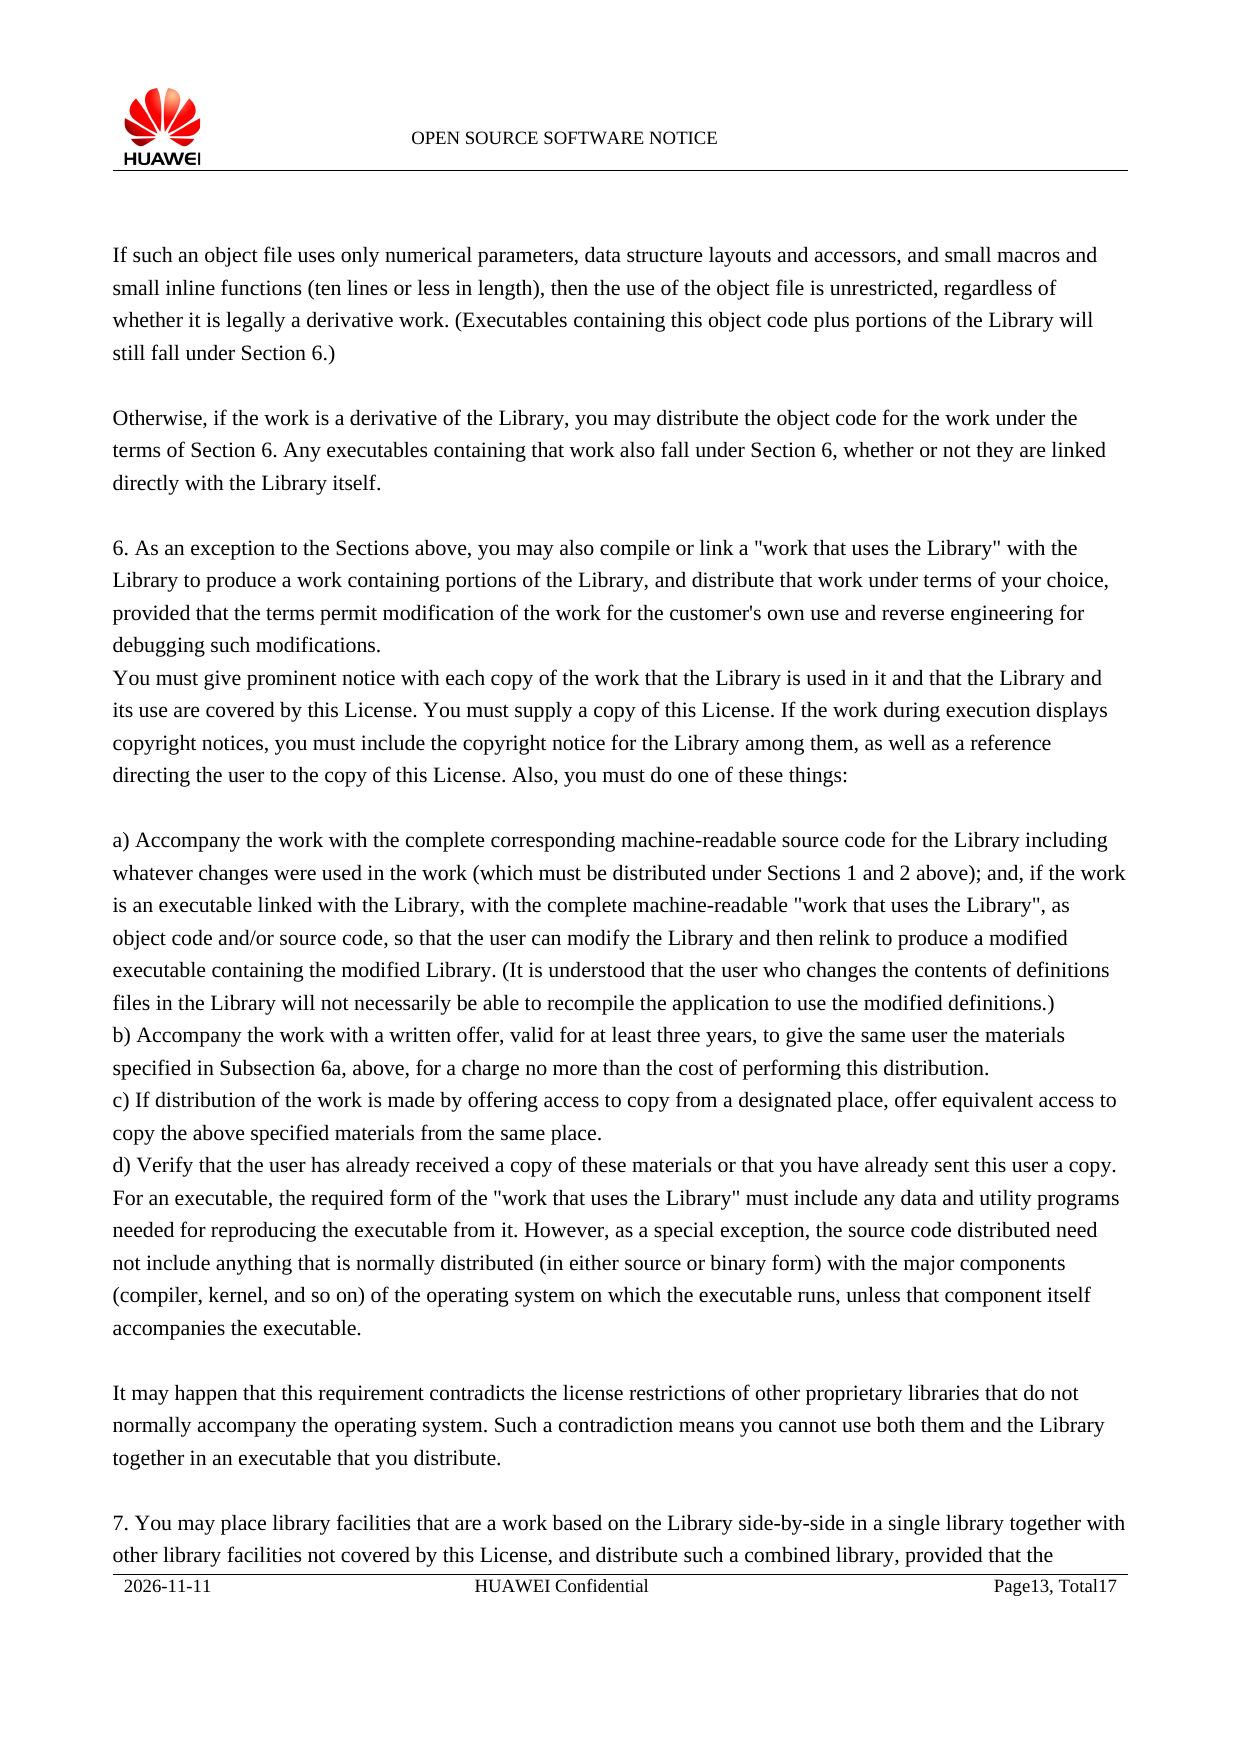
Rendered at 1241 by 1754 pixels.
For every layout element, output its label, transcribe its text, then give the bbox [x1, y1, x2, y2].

picture [124, 88, 201, 165]
